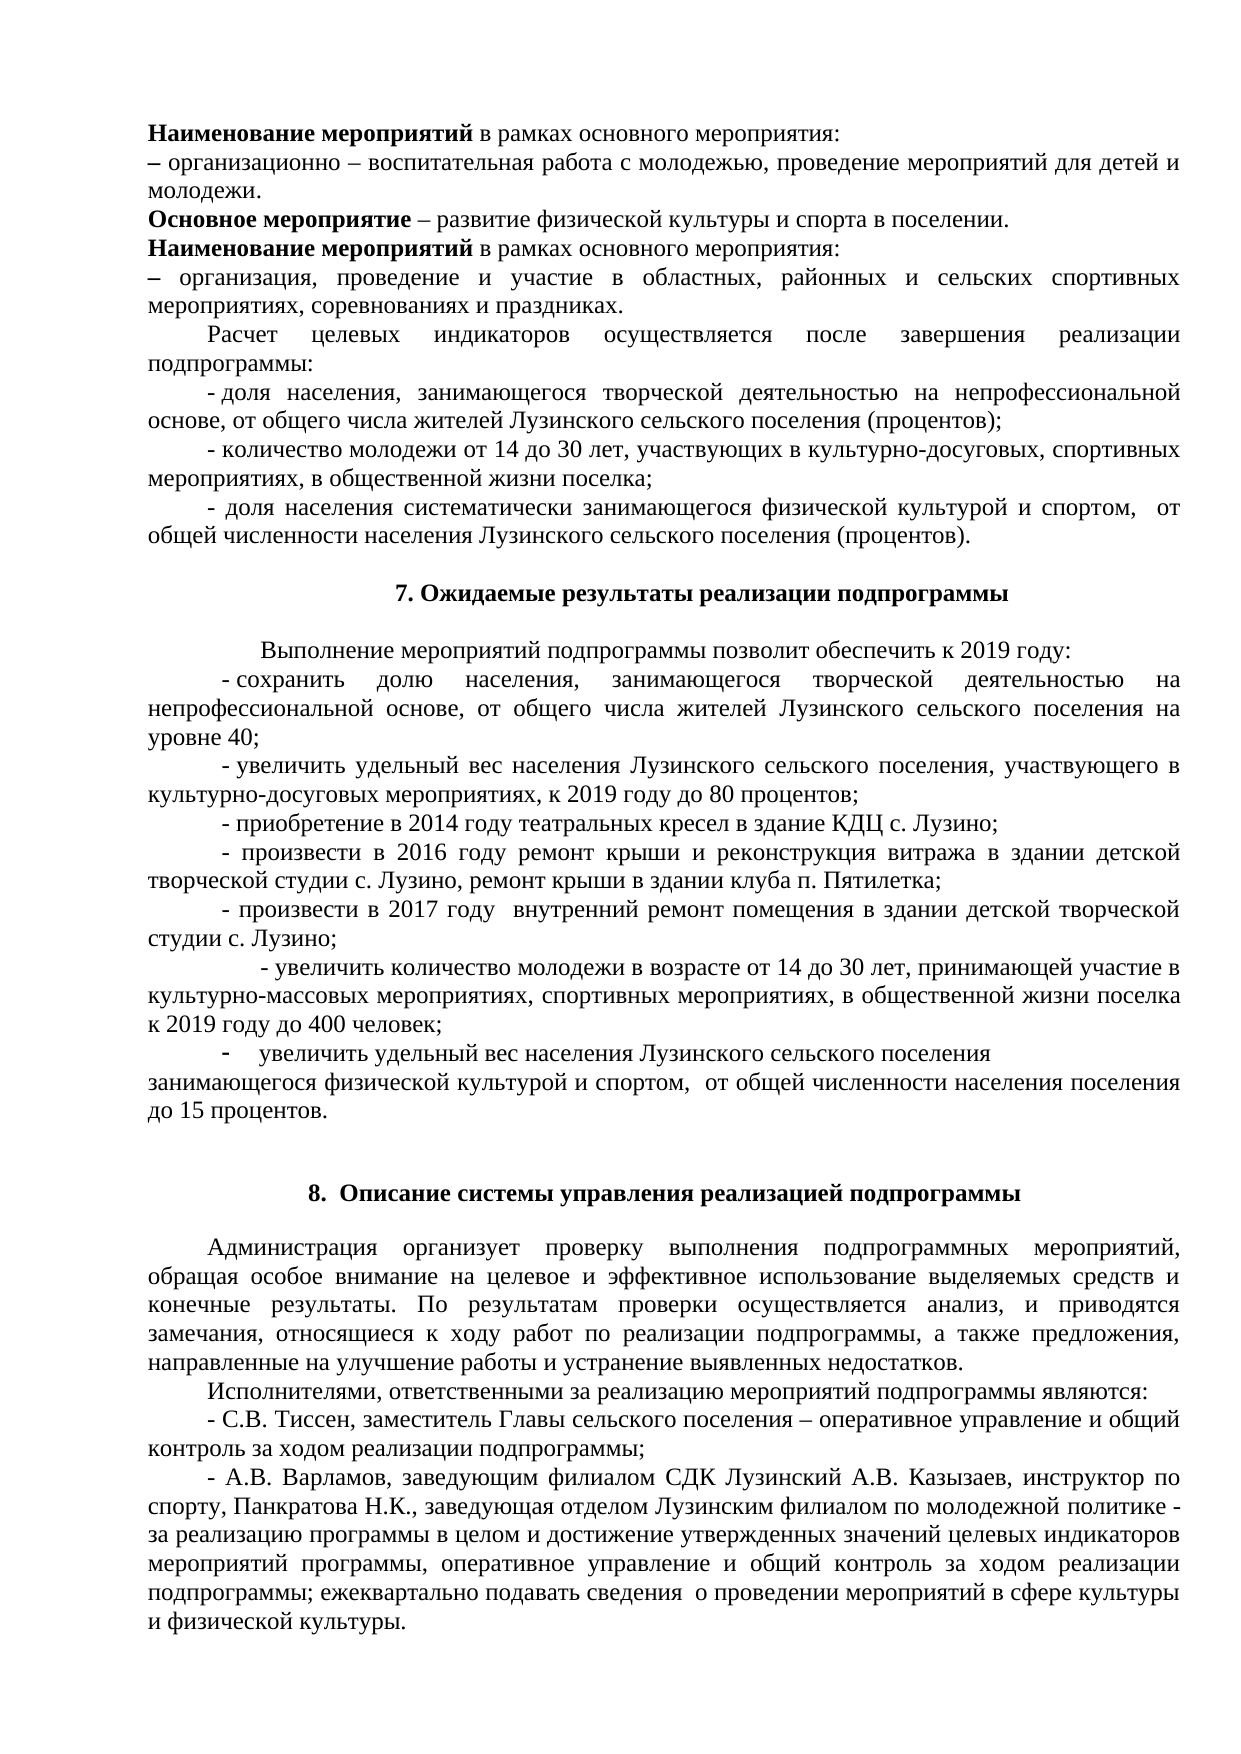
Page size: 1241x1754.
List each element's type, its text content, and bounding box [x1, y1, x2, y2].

text - сохранить долю населения, занимающегося творческой деятельностью на непрофессиональной основе, от общего числа жителей Лузинского сельского поселения на уровне 40; [148, 664, 1181, 751]
text Основное мероприятие – развитие физической культуры и спорта в поселении. [148, 204, 1181, 233]
text - количество молодежи от 14 до 30 лет, участвующих в культурно-досуговых, спортивных мероприятиях, в общественной жизни поселка; [148, 434, 1181, 492]
text - А.В. Варламов, заведующим филиалом СДК Лузинский А.В. Казызаев, инструктор по спорту, Панкратова Н.К., заведующая отделом Лузинским филиалом по молодежной политике - за реализацию программы в целом и достижение утвержденных значений целевых индикаторов мероприятий программы, оперативное управление и общий контроль за ходом реализации подпрограммы; ежеквартально подавать сведения о проведении мероприятий в сфере культуры и физической культуры. [148, 1462, 1181, 1634]
text Наименование мероприятий в рамках основного мероприятия: [148, 233, 1181, 262]
text - доля населения, занимающегося творческой деятельностью на непрофессиональной основе, от общего числа жителей Лузинского сельского поселения (процентов); [148, 377, 1181, 434]
text - произвести в 2017 году внутренний ремонт помещения в здании детской творческой студии с. Лузино; [148, 894, 1181, 952]
text - приобретение в 2014 году театральных кресел в здание КДЦ с. Лузино; [148, 808, 1181, 837]
text - С.В. Тиссен, заместитель Главы сельского поселения – оперативное управление и общий контроль за ходом реализации подпрограммы; [148, 1404, 1181, 1462]
text Расчет целевых индикаторов осуществляется после завершения реализации подпрограммы: [148, 319, 1181, 377]
text Исполнителями, ответственными за реализацию мероприятий подпрограммы являются: [148, 1376, 1181, 1404]
text – организационно – воспитательная работа с молодежью, проведение мероприятий для детей и молодежи. [148, 147, 1181, 204]
text - увеличить количество молодежи в возрасте от 14 до 30 лет, принимающей участие в культурно-массовых мероприятиях, спортивных мероприятиях, в общественной жизни поселка к 2019 году до 400 человек; [148, 952, 1181, 1038]
text занимающегося физической культурой и спортом, от общей численности населения поселения до 15 процентов. [148, 1067, 1181, 1124]
text Наименование мероприятий в рамках основного мероприятия: [148, 118, 1181, 147]
text - увеличить удельный вес населения Лузинского сельского поселения, участвующего в культурно-досуговых мероприятиях, к 2019 году до 80 процентов; [148, 751, 1181, 808]
text - доля населения систематически занимающегося физической культурой и спортом, от общей численности населения Лузинского сельского поселения (процентов). [148, 492, 1181, 549]
text – организация, проведение и участие в областных, районных и сельских спортивных мероприятиях, соревнованиях и праздниках. [148, 262, 1181, 319]
text - произвести в 2016 году ремонт крыши и реконструкция витража в здании детской творческой студии с. Лузино, ремонт крыши в здании клуба п. Пятилетка; [148, 837, 1181, 894]
text 7. Ожидаемые результаты реализации подпрограммы [148, 578, 1181, 607]
list увеличить удельный вес населения Лузинского сельского поселения [221, 1038, 1181, 1067]
text Выполнение мероприятий подпрограммы позволит обеспечить к 2019 году: [148, 636, 1181, 664]
text 8. Описание системы управления реализацией подпрограммы [148, 1178, 1181, 1207]
text Администрация организует проверку выполнения подпрограммных мероприятий, обращая особое внимание на целевое и эффективное использование выделяемых средств и конечные результаты. По результатам проверки осуществляется анализ, и приводятся замечания, относящиеся к ходу работ по реализации подпрограммы, а также предложения, направленные на улучшение работы и устранение выявленных недостатков. [148, 1232, 1181, 1376]
